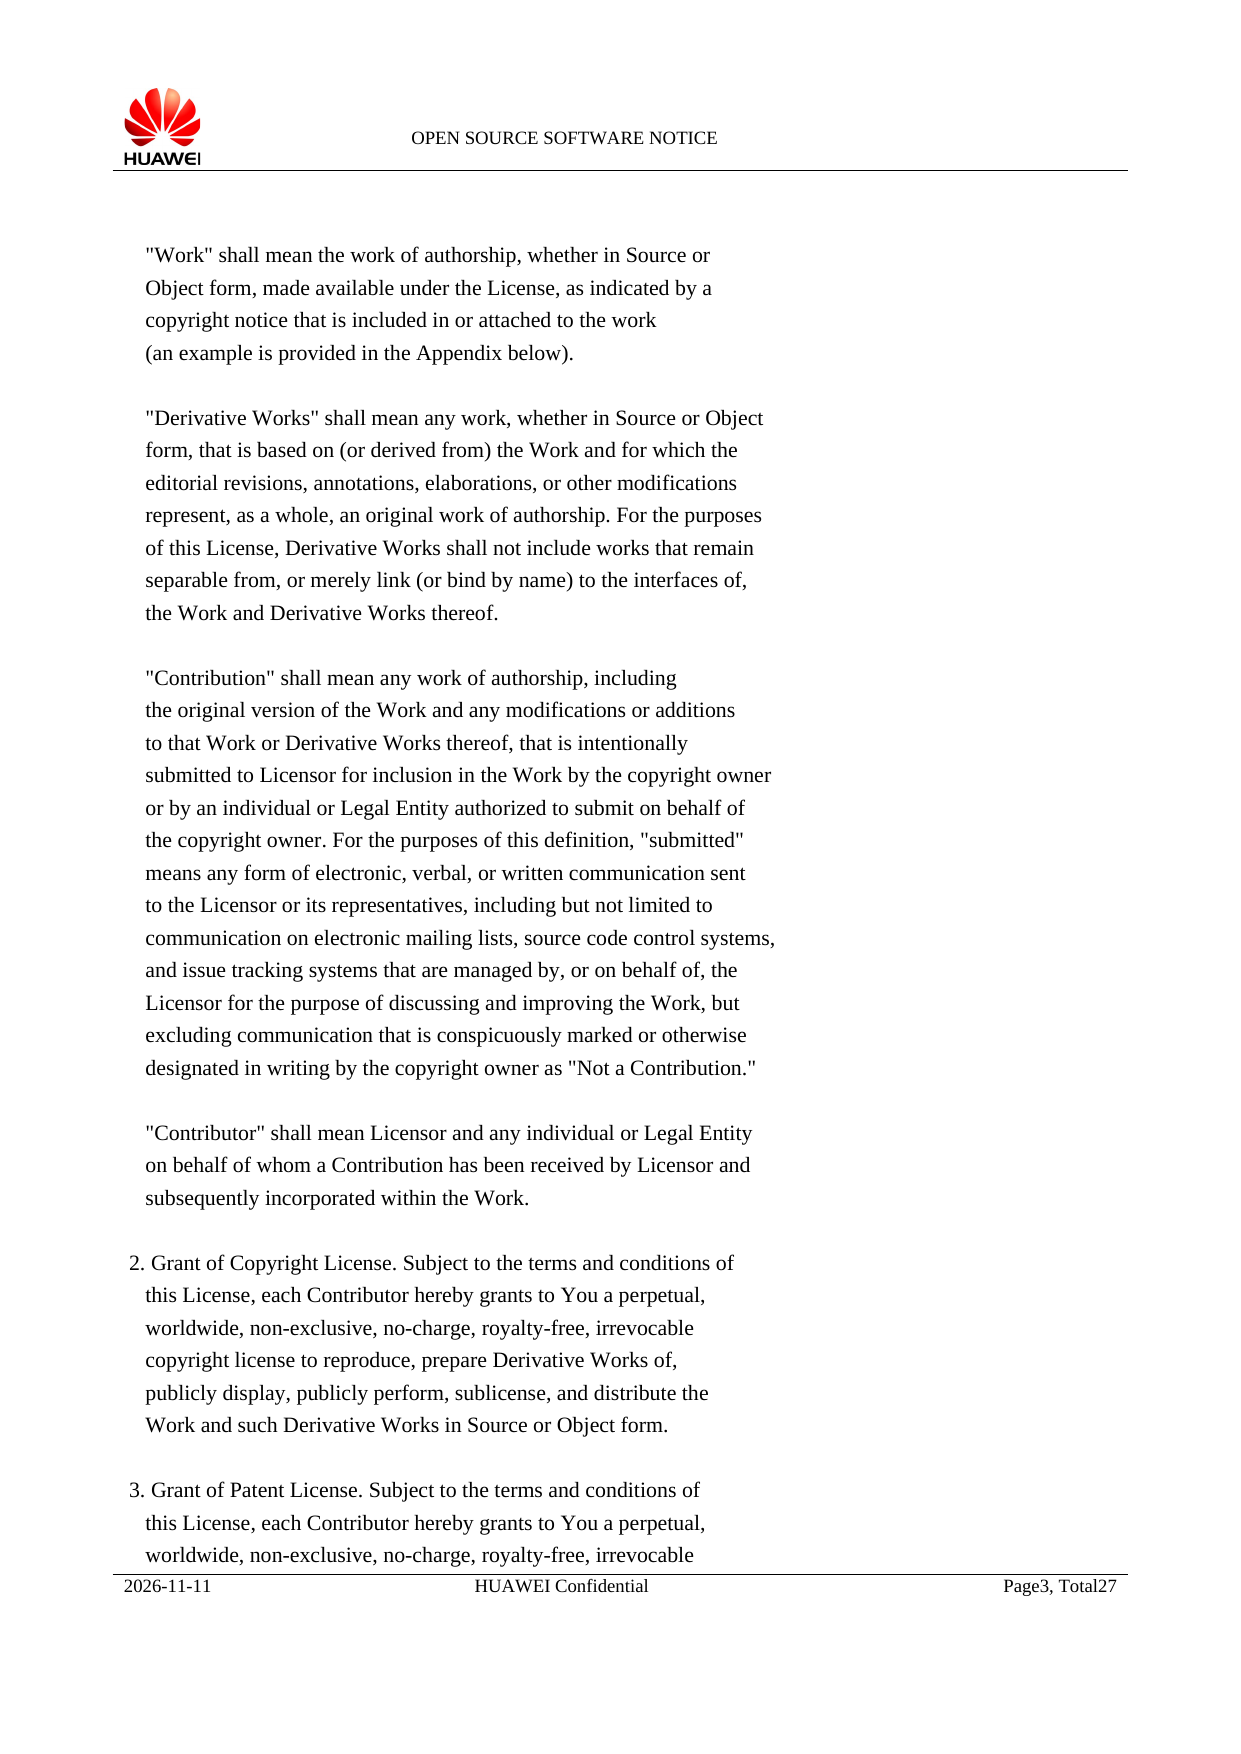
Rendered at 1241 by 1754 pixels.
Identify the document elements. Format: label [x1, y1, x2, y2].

picture [124, 88, 201, 165]
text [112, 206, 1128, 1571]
